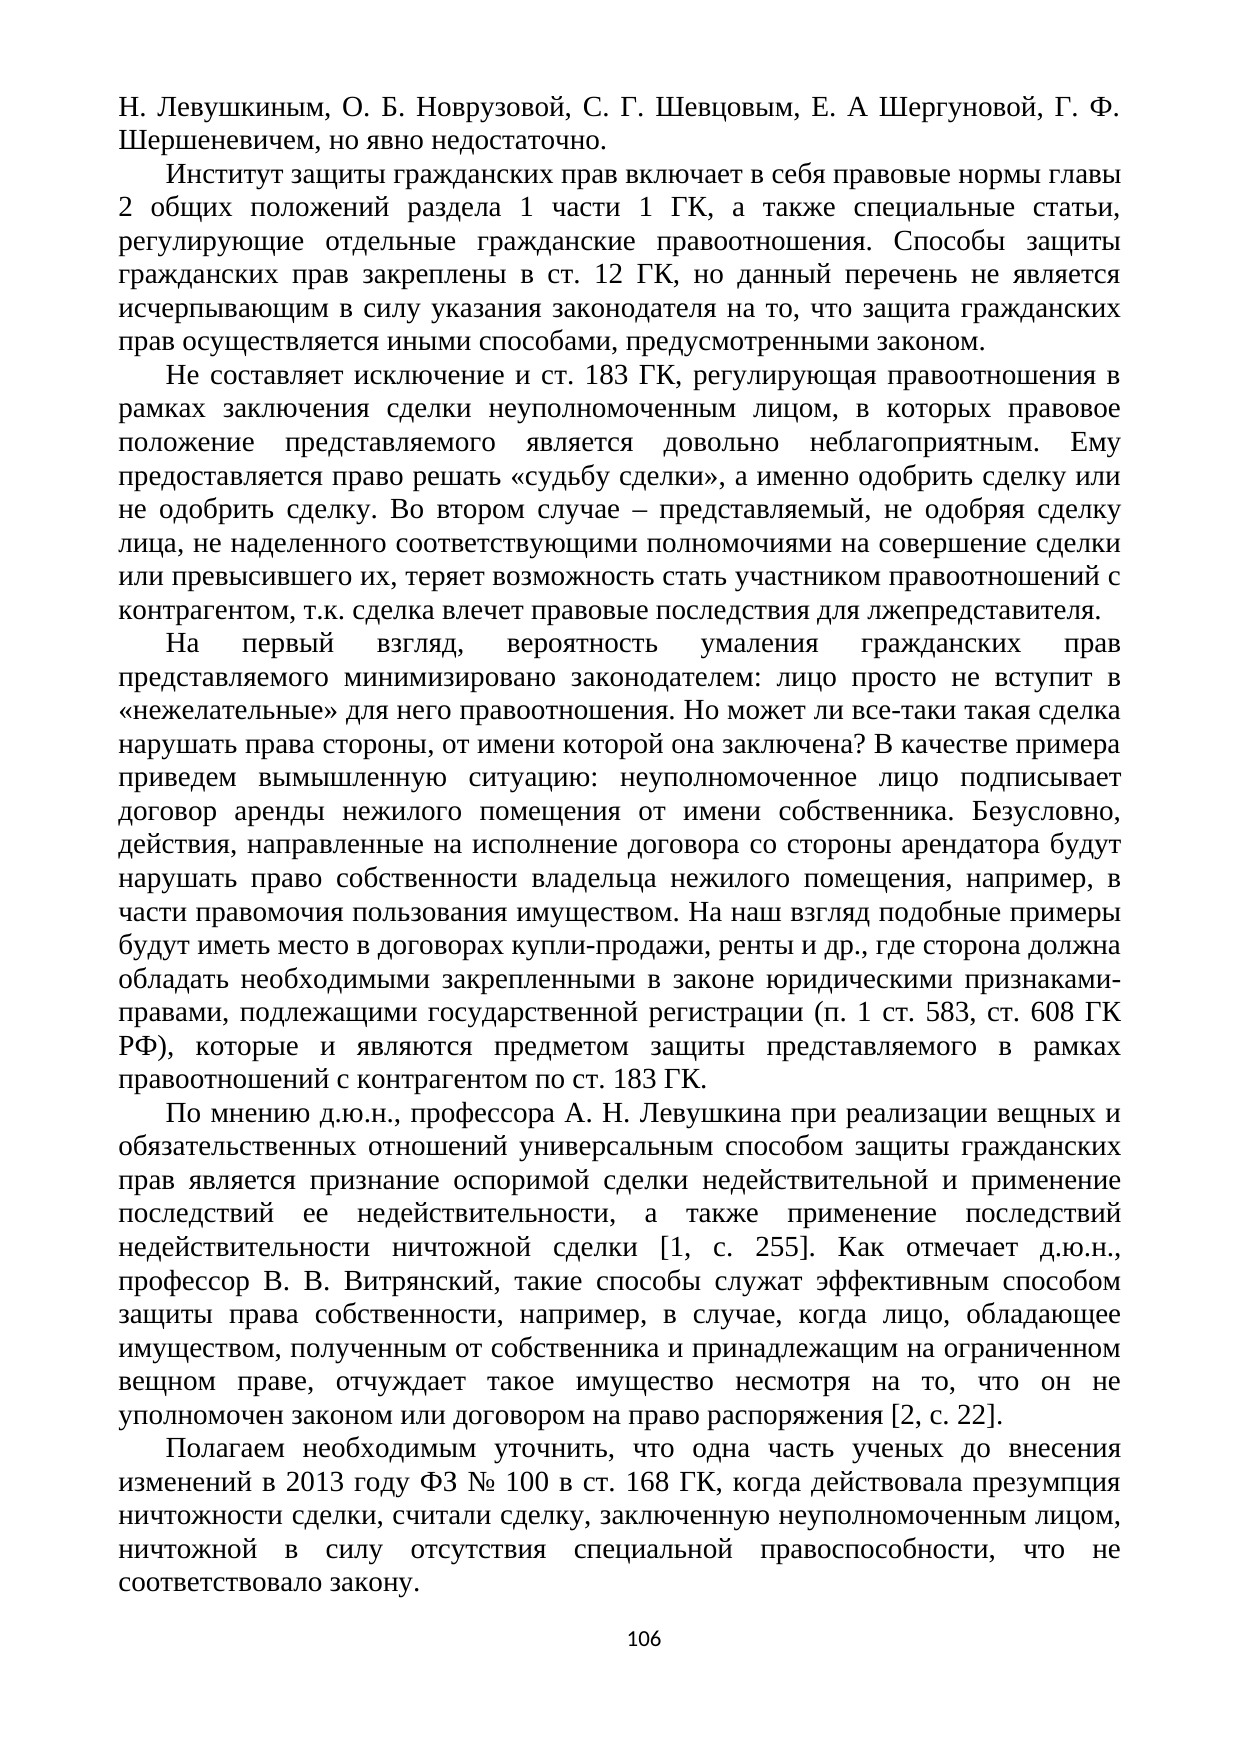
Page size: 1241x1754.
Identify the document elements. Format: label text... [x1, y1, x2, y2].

text Полагаем необходимым уточнить, что одна часть ученых до внесения изменений в 2013 году ФЗ № 100 в ст. 168 ГК, когда действовала презумпция ничтожности сделки, считали сделку, заключенную неуполномоченным лицом, ничтожной в силу отсутствия специальной правоспособности, что не соответствовало закону. [118, 1430, 1122, 1598]
text Институт защиты гражданских прав включает в себя правовые нормы главы 2 общих положений раздела 1 части 1 ГК, а также специальные статьи, регулирующие отдельные гражданские правоотношения. Способы защиты гражданских прав закреплены в ст. 12 ГК, но данный перечень не является исчерпывающим в силу указания законодателя на то, что защита гражданских прав осуществляется иными способами, предусмотренными законом. [118, 156, 1122, 357]
text Не составляет исключение и ст. 183 ГК, регулирующая правоотношения в рамках заключения сделки неуполномоченным лицом, в которых правовое положение представляемого является довольно неблагоприятным. Ему предоставляется право решать «судьбу сделки», а именно одобрить сделку или не одобрить сделку. Во втором случае – представляемый, не одобряя сделку лица, не наделенного соответствующими полномочиями на совершение сделки или превысившего их, теряет возможность стать участником правоотношений с контрагентом, т.к. сделка влечет правовые последствия для лжепредставителя. [118, 357, 1122, 625]
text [118, 89, 1122, 156]
text По мнению д.ю.н., профессора А. Н. Левушкина при реализации вещных и обязательственных отношений универсальным способом защиты гражданских прав является признание оспоримой сделки недействительной и применение последствий ее недействительности, а также применение последствий недействительности ничтожной сделки [1, с. 255]. Как отмечает д.ю.н., профессор В. В. Витрянский, такие способы служат эффективным способом защиты права собственности, например, в случае, когда лицо, обладающее имуществом, полученным от собственника и принадлежащим на ограниченном вещном праве, отчуждает такое имущество несмотря на то, что он не уполномочен законом или договором на право распоряжения [2, с. 22]. [118, 1095, 1122, 1430]
text На первый взгляд, вероятность умаления гражданских прав представляемого минимизировано законодателем: лицо просто не вступит в «нежелательные» для него правоотношения. Но может ли все-таки такая сделка нарушать права стороны, от имени которой она заключена? В качестве примера приведем вымышленную ситуацию: неуполномоченное лицо подписывает договор аренды нежилого помещения от имени собственника. Безусловно, действия, направленные на исполнение договора со стороны арендатора будут нарушать право собственности владельца нежилого помещения, например, в части правомочия пользования имуществом. На наш взгляд подобные примеры будут иметь место в договорах купли-продажи, ренты и др., где сторона должна обладать необходимыми закрепленными в законе юридическими признаками-правами, подлежащими государственной регистрации (п. 1 ст. 583, ст. 608 ГК РФ), которые и являются предметом защиты представляемого в рамках правоотношений с контрагентом по ст. 183 ГК. [118, 625, 1122, 1095]
